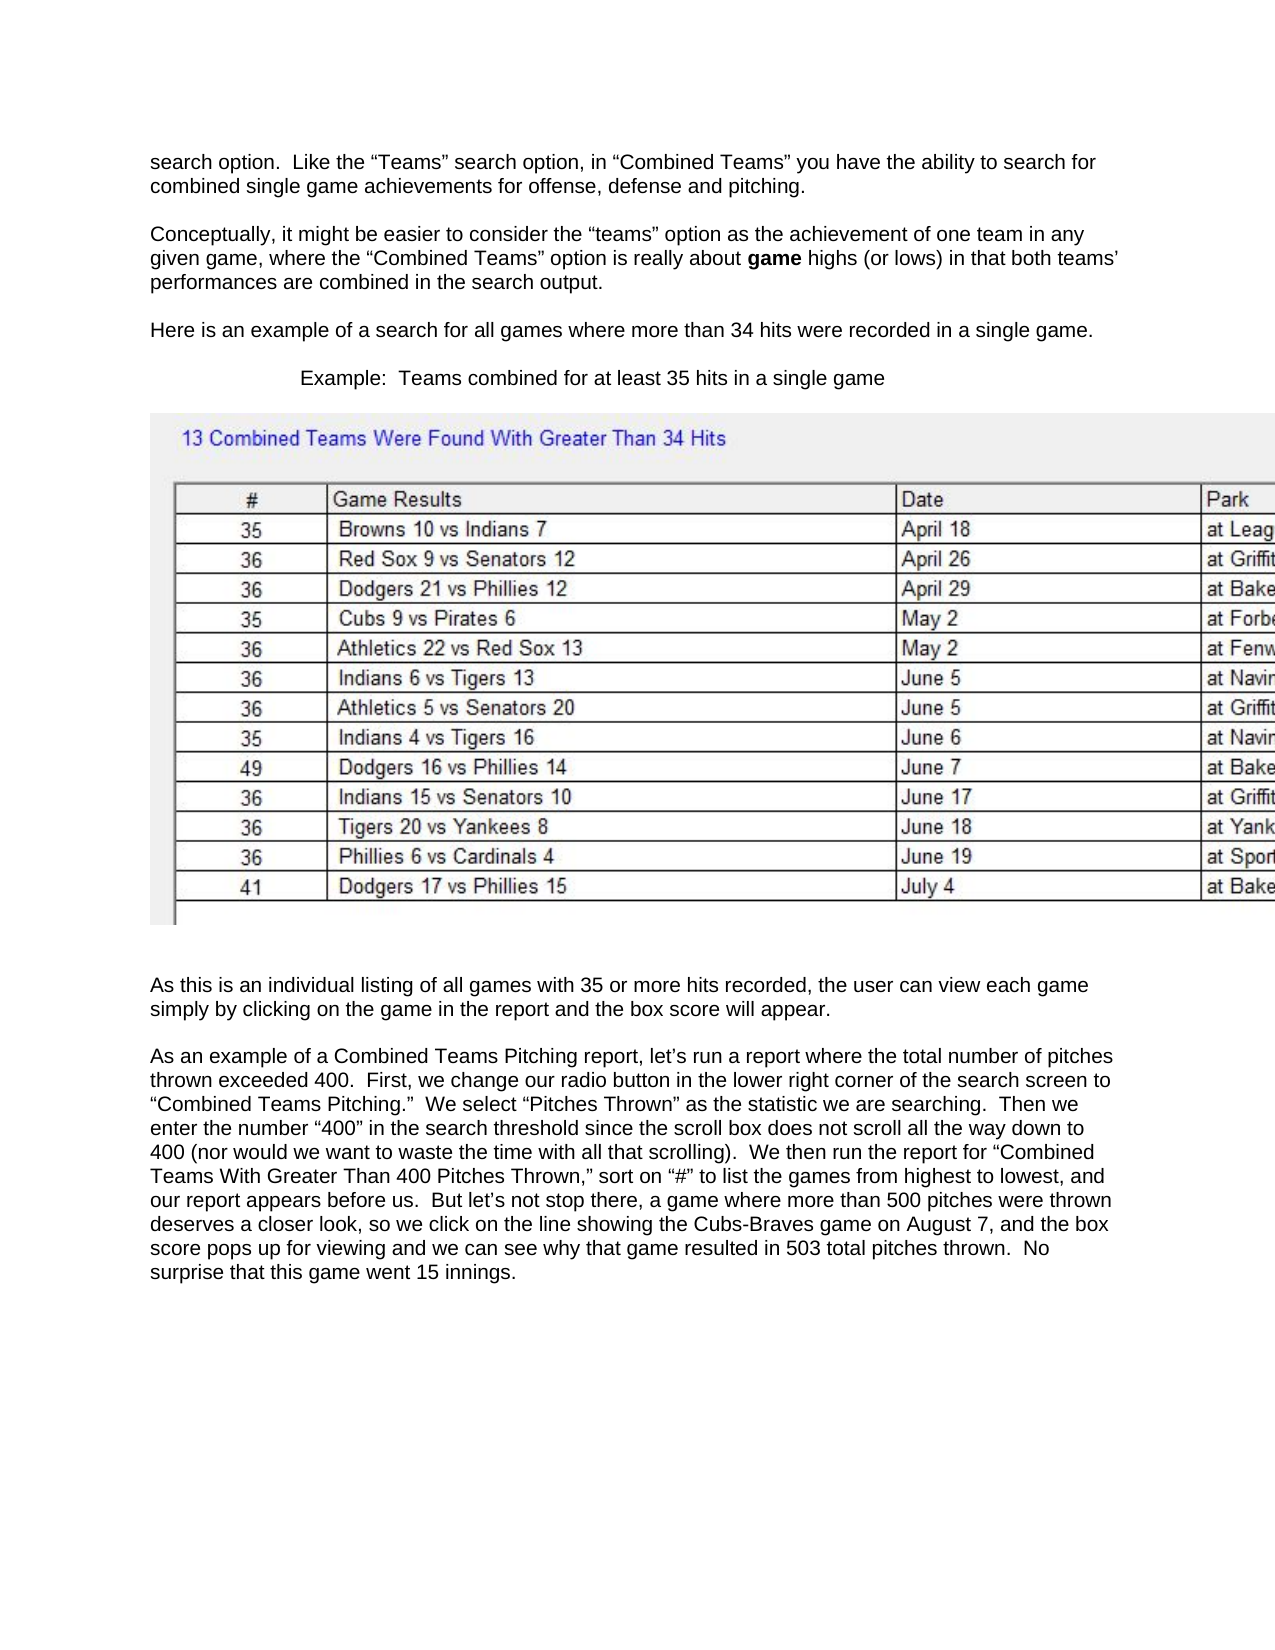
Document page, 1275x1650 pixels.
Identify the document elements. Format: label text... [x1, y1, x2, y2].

text Here is an example of a search for all games where more than 34 hits were recorded in a single game. [150, 318, 1125, 342]
text Example: Teams combined for at least 35 hits in a single game [300, 366, 1125, 389]
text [150, 150, 1125, 198]
text Conceptually, it might be easier to consider the “teams” option as the achievement of one team in any given game, where the “Combined Teams” option is really about game highs (or lows) in that both teams’ performances are combined in the search output. [150, 222, 1125, 294]
text As an example of a Combined Teams Pitching report, let’s run a report where the total number of pitches thrown exceeded 400. First, we change our radio button in the lower right corner of the search screen to “Combined Teams Pitching.” We select “Pitches Thrown” as the statistic we are searching. Then we enter the number “400” in the search threshold since the scroll box does not scroll all the way down to 400 (nor would we want to waste the time with all that scrolling). We then run the report for “Combined Teams With Greater Than 400 Pitches Thrown,” sort on “#” to list the games from highest to lowest, and our report appears before us. But let’s not stop there, a game where more than 500 pitches were thrown deserves a closer look, so we click on the line showing the Cubs-Braves game on August 7, and the box score pops up for viewing and we can see why that game resulted in 503 total pitches thrown. No surprise that this game went 15 innings. [150, 1044, 1125, 1284]
picture [150, 413, 1275, 925]
text As this is an individual listing of all games with 35 or more hits recorded, the user can view each game simply by clicking on the game in the report and the box score will appear. [150, 972, 1125, 1020]
